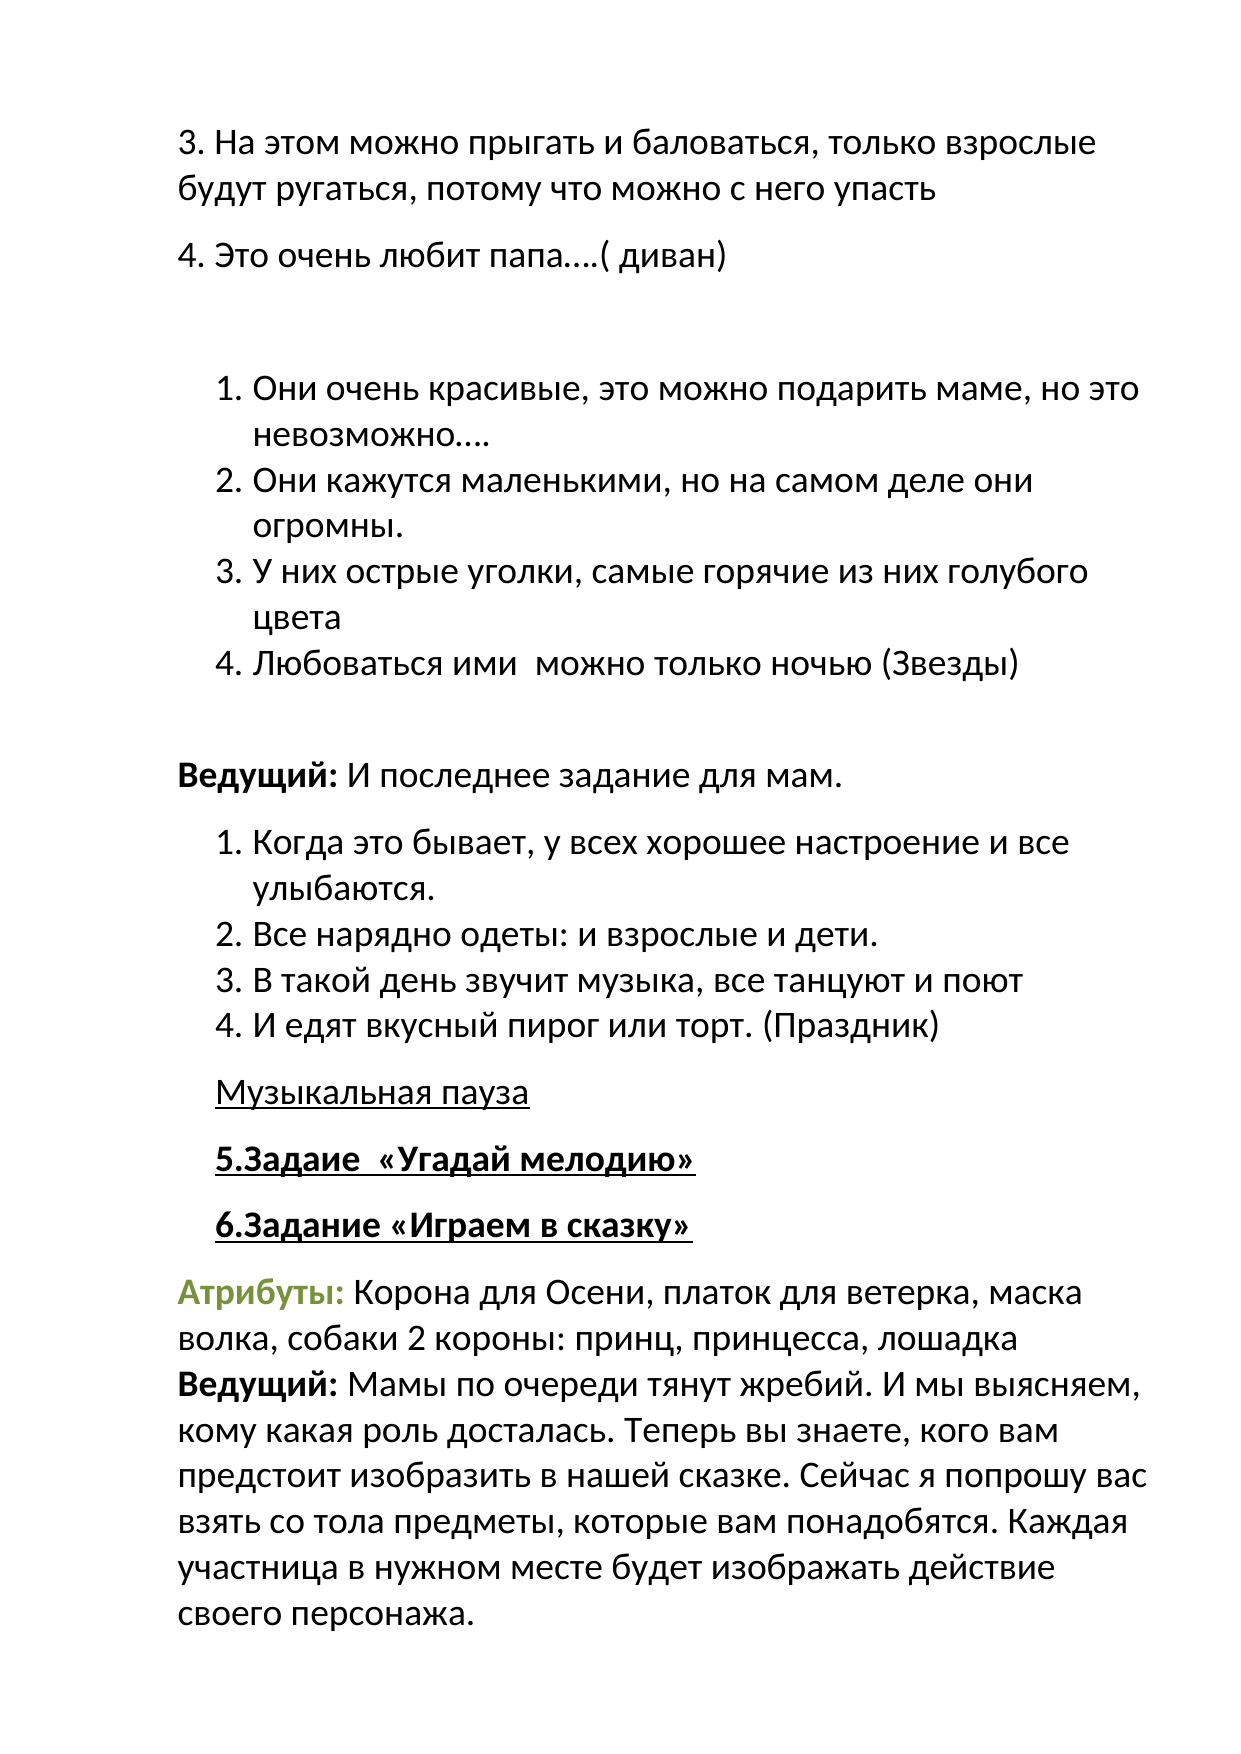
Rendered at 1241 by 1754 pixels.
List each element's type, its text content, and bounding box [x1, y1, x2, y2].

list В такой день звучит музыка, все танцуют и поют [215, 956, 1152, 1001]
list Все нарядно одеты: и взрослые и дети. [215, 910, 1152, 956]
text 3. На этом можно прыгать и баловаться, только взрослые будут ругаться, потому что можно с него упасть [177, 118, 1152, 210]
list У них острые уголки, самые горячие из них голубого цвета [215, 547, 1152, 639]
text 5.Задаие «Угадай мелодию» [215, 1135, 1152, 1181]
list Когда это бывает, у всех хорошее настроение и все улыбаются. [215, 818, 1152, 910]
list Они очень красивые, это можно подарить маме, но это невозможно…. [215, 364, 1152, 456]
list Любоваться ими можно только ночью (Звезды) [215, 639, 1152, 685]
list Они кажутся маленькими, но на самом деле они огромны. [215, 456, 1152, 547]
text Музыкальная пауза [215, 1068, 1152, 1114]
text Атрибуты: Корона для Осени, платок для ветерка, маска волка, собаки 2 короны: принц, принцесса, лошадка Ведущий: Мамы по очереди тянут жребий. И мы выясняем, кому какая роль досталась. Теперь вы знаете, кого вам предстоит изобразить в нашей сказке. Сейчас я попрошу вас взять со тола предметы, которые вам понадобятся. Каждая участница в нужном месте будет изображать действие своего персонажа. [177, 1268, 1152, 1635]
text 6.Задание «Играем в сказку» [215, 1201, 1152, 1247]
list И едят вкусный пирог или торт. (Праздник) [215, 1001, 1152, 1047]
text 4. Это очень любит папа….( диван) [177, 231, 1152, 276]
text Ведущий: И последнее задание для мам. [177, 751, 1152, 797]
